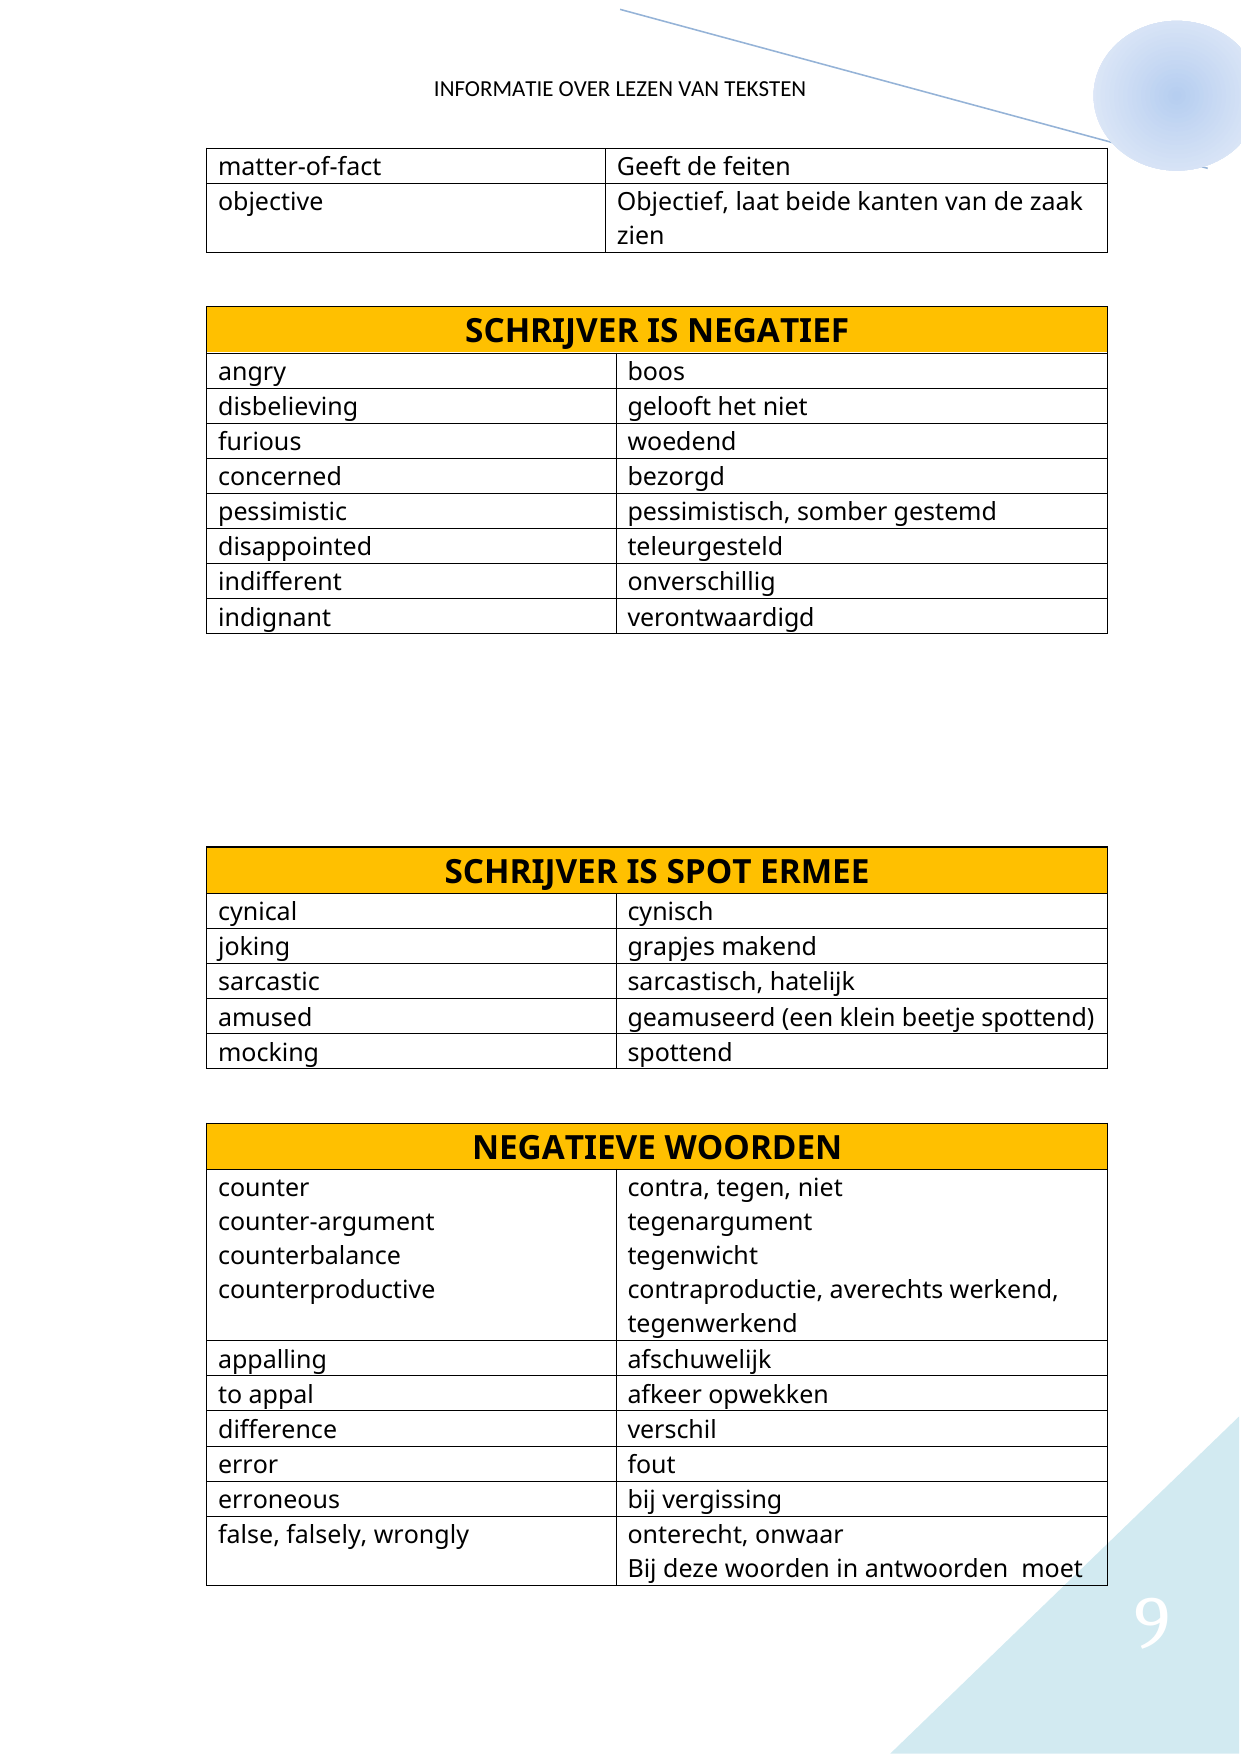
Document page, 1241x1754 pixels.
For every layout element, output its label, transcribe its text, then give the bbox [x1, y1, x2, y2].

table_cell to appal [207, 1376, 616, 1410]
table_cell geamuseerd (een klein beetje spottend) [617, 999, 1107, 1033]
table_header SCHRIJVER IS NEGATIEF [207, 307, 1107, 352]
table_cell contra, tegen, niet tegenargument tegenwicht contraproductie, averechts werkend, tegenwerkend [617, 1170, 1107, 1340]
table_cell furious [207, 424, 616, 458]
table_cell indifferent [207, 564, 616, 598]
table_cell gelooft het niet [617, 389, 1107, 423]
table_cell concerned [207, 459, 616, 493]
table_cell joking [207, 929, 616, 963]
table_cell teleurgesteld [617, 529, 1107, 563]
table_header SCHRIJVER IS SPOT ERMEE [207, 848, 1107, 893]
table_cell difference [207, 1411, 616, 1446]
table_cell sarcastic [207, 964, 616, 998]
table_cell erroneous [207, 1482, 616, 1516]
table_cell counter counter-argument counterbalance counterproductive [207, 1170, 616, 1340]
table_cell mocking [207, 1034, 616, 1068]
table_cell disbelieving [207, 389, 616, 423]
table_cell indignant [207, 599, 616, 633]
table_cell bij vergissing [617, 1482, 1107, 1516]
table_cell cynisch [617, 894, 1107, 928]
table_cell grapjes makend [617, 929, 1107, 963]
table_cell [617, 1517, 1107, 1585]
table_cell amused [207, 999, 616, 1033]
table_cell pessimistisch, somber gestemd [617, 494, 1107, 528]
table_cell angry [207, 354, 616, 387]
table_cell verontwaardigd [617, 599, 1107, 633]
table_cell afschuwelijk [617, 1341, 1107, 1375]
table_cell afkeer opwekken [617, 1376, 1107, 1410]
table_cell fout [617, 1447, 1107, 1481]
table_cell woedend [617, 424, 1107, 458]
table_cell matter-of-fact [207, 149, 605, 183]
table_header NEGATIEVE WOORDEN [207, 1124, 1107, 1169]
table_cell disappointed [207, 529, 616, 563]
table_cell bezorgd [617, 459, 1107, 493]
table_cell Geeft de feiten [606, 149, 1107, 183]
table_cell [207, 1517, 616, 1585]
table_cell cynical [207, 894, 616, 928]
table_cell Objectief, laat beide kanten van de zaak zien [606, 184, 1107, 252]
table_cell error [207, 1447, 616, 1481]
table_cell appalling [207, 1341, 616, 1375]
table_cell sarcastisch, hatelijk [617, 964, 1107, 998]
table_cell verschil [617, 1411, 1107, 1446]
table_cell boos [617, 354, 1107, 387]
table_cell objective [207, 184, 605, 252]
table_cell spottend [617, 1034, 1107, 1068]
table_cell onverschillig [617, 564, 1107, 598]
table_cell pessimistic [207, 494, 616, 528]
